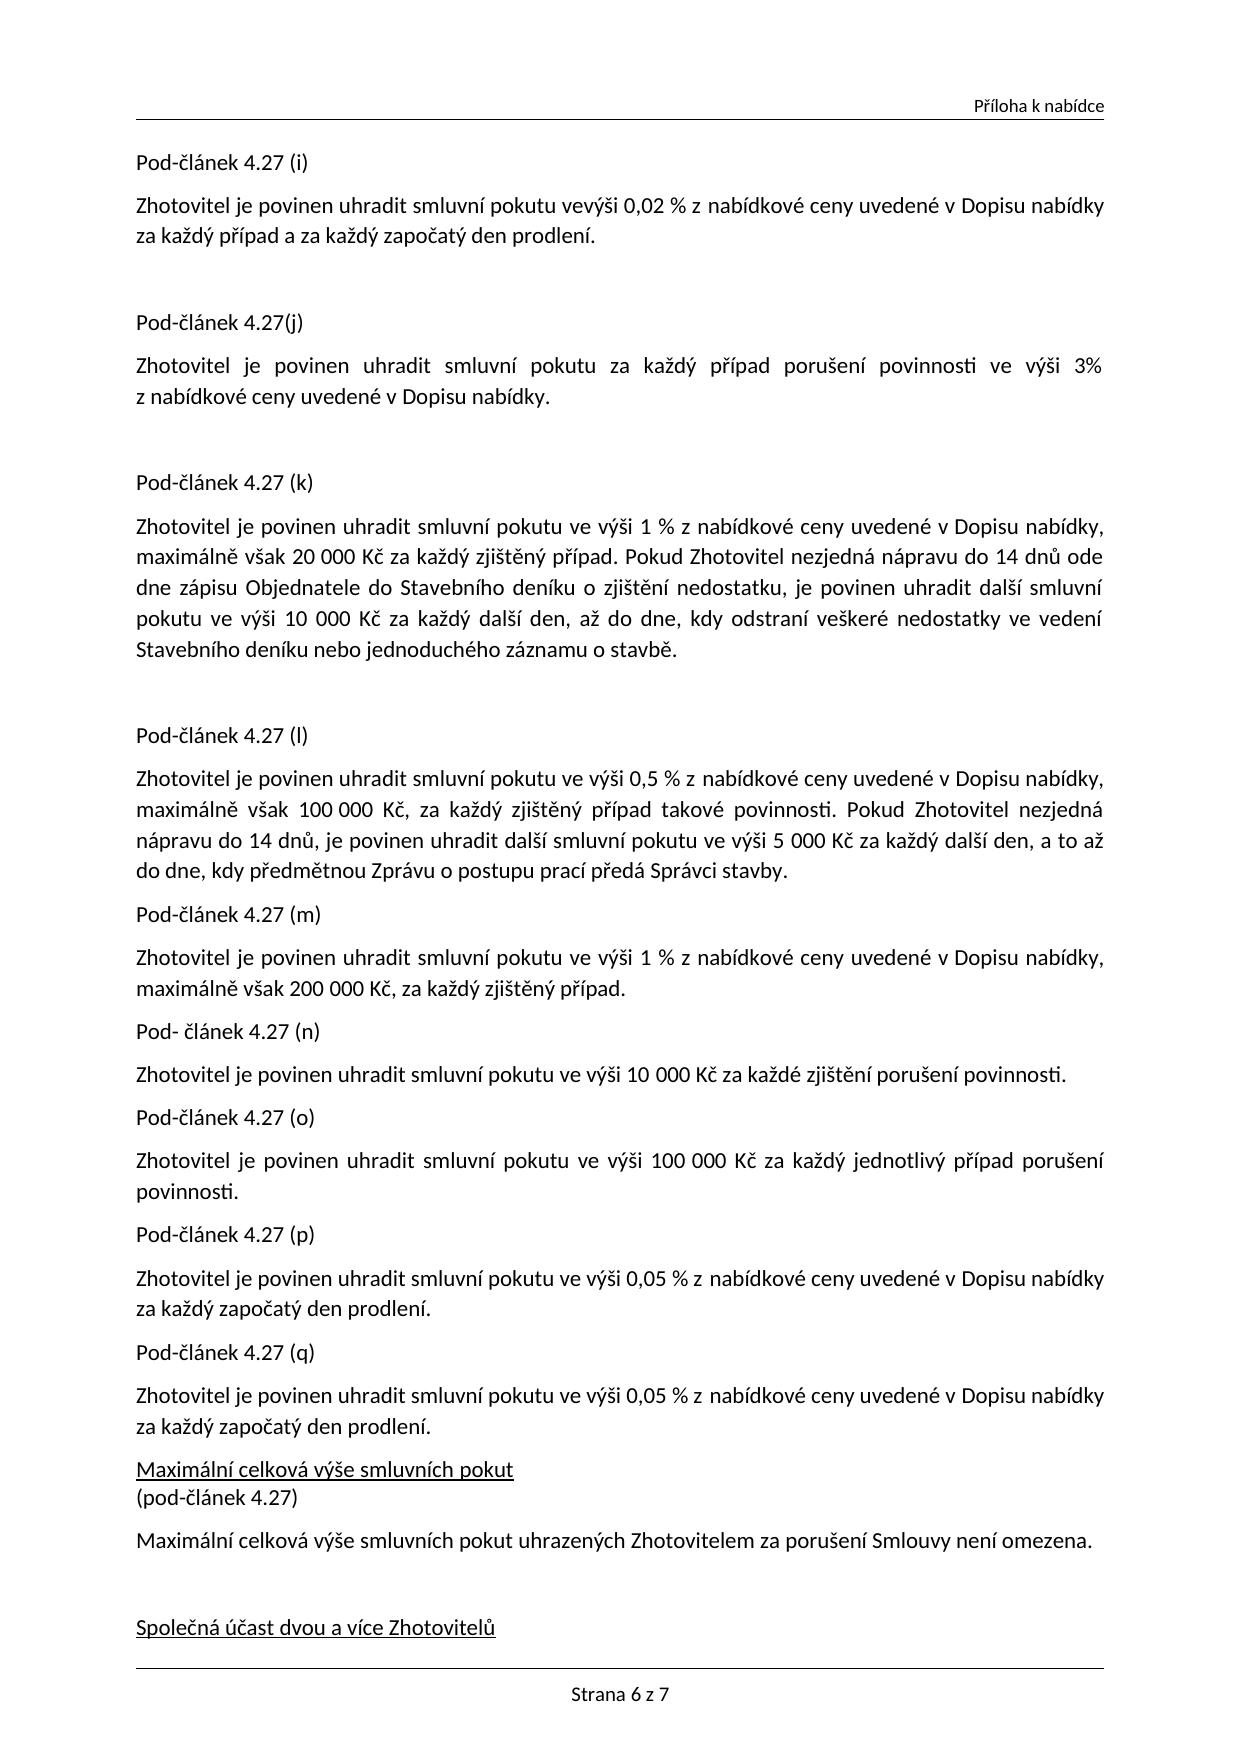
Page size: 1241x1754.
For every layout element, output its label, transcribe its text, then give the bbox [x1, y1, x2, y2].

text Zhotovitel je povinen uhradit smluvní pokutu ve výši 0,05 % z nabídkové ceny uvedené v Dopisu nabídky za každý započatý den prodlení. [136, 1264, 1104, 1323]
text Zhotovitel je povinen uhradit smluvní pokutu ve výši 1 % z nabídkové ceny uvedené v Dopisu nabídky, maximálně však 20 000 Kč za každý zjištěný případ. Pokud Zhotovitel nezjedná nápravu do 14 dnů ode dne zápisu Objednatele do Stavebního deníku o zjištění nedostatku, je povinen uhradit další smluvní pokutu ve výši 10 000 Kč za každý další den, až do dne, kdy odstraní veškeré nedostatky ve vedení Stavebního deníku nebo jednoduchého záznamu o stavbě. [136, 512, 1104, 663]
text Společná účast dvou a více Zhotovitelů [136, 1613, 1104, 1641]
text Zhotovitel je povinen uhradit smluvní pokutu ve výši 1 % z nabídkové ceny uvedené v Dopisu nabídky, maximálně však 200 000 Kč, za každý zjištěný případ. [136, 943, 1104, 1002]
text Pod- článek 4.27 (n) [136, 1017, 1104, 1045]
text (pod-článek 4.27) [136, 1483, 1104, 1511]
text Zhotovitel je povinen uhradit smluvní pokutu ve výši 0,05 % z nabídkové ceny uvedené v Dopisu nabídky za každý započatý den prodlení. [136, 1381, 1104, 1440]
text Zhotovitel je povinen uhradit smluvní pokutu ve výši 10 000 Kč za každé zjištění porušení povinnosti. [136, 1060, 1104, 1088]
text Pod-článek 4.27 (o) [136, 1103, 1104, 1131]
text Pod-článek 4.27 (k) [136, 468, 1104, 497]
text Pod-článek 4.27 (p) [136, 1221, 1104, 1249]
text Zhotovitel je povinen uhradit smluvní pokutu ve výši 100 000 Kč za každý jednotlivý případ porušení povinnosti. [136, 1147, 1104, 1205]
text Maximální celková výše smluvních pokut [136, 1455, 1104, 1483]
text Zhotovitel je povinen uhradit smluvní pokutu ve výši 0,5 % z nabídkové ceny uvedené v Dopisu nabídky, maximálně však 100 000 Kč, za každý zjištěný případ takové povinnosti. Pokud Zhotovitel nezjedná nápravu do 14 dnů, je povinen uhradit další smluvní pokutu ve výši 5 000 Kč za každý další den, a to až do dne, kdy předmětnou Zprávu o postupu prací předá Správci stavby. [136, 764, 1104, 884]
text Pod-článek 4.27 (q) [136, 1338, 1104, 1366]
text Maximální celková výše smluvních pokut uhrazených Zhotovitelem za porušení Smlouvy není omezena. [136, 1526, 1104, 1554]
text Pod-článek 4.27 (i) [136, 148, 1104, 176]
text Pod-článek 4.27(j) [136, 308, 1104, 336]
text Zhotovitel je povinen uhradit smluvní pokutu vevýši 0,02 % z nabídkové ceny uvedené v Dopisu nabídky za každý případ a za každý započatý den prodlení. [136, 191, 1104, 250]
text Zhotovitel je povinen uhradit smluvní pokutu za každý případ porušení povinnosti ve výši 3% z nabídkové ceny uvedené v Dopisu nabídky. [136, 351, 1104, 410]
text Pod-článek 4.27 (m) [136, 900, 1104, 928]
text Pod-článek 4.27 (l) [136, 721, 1104, 749]
